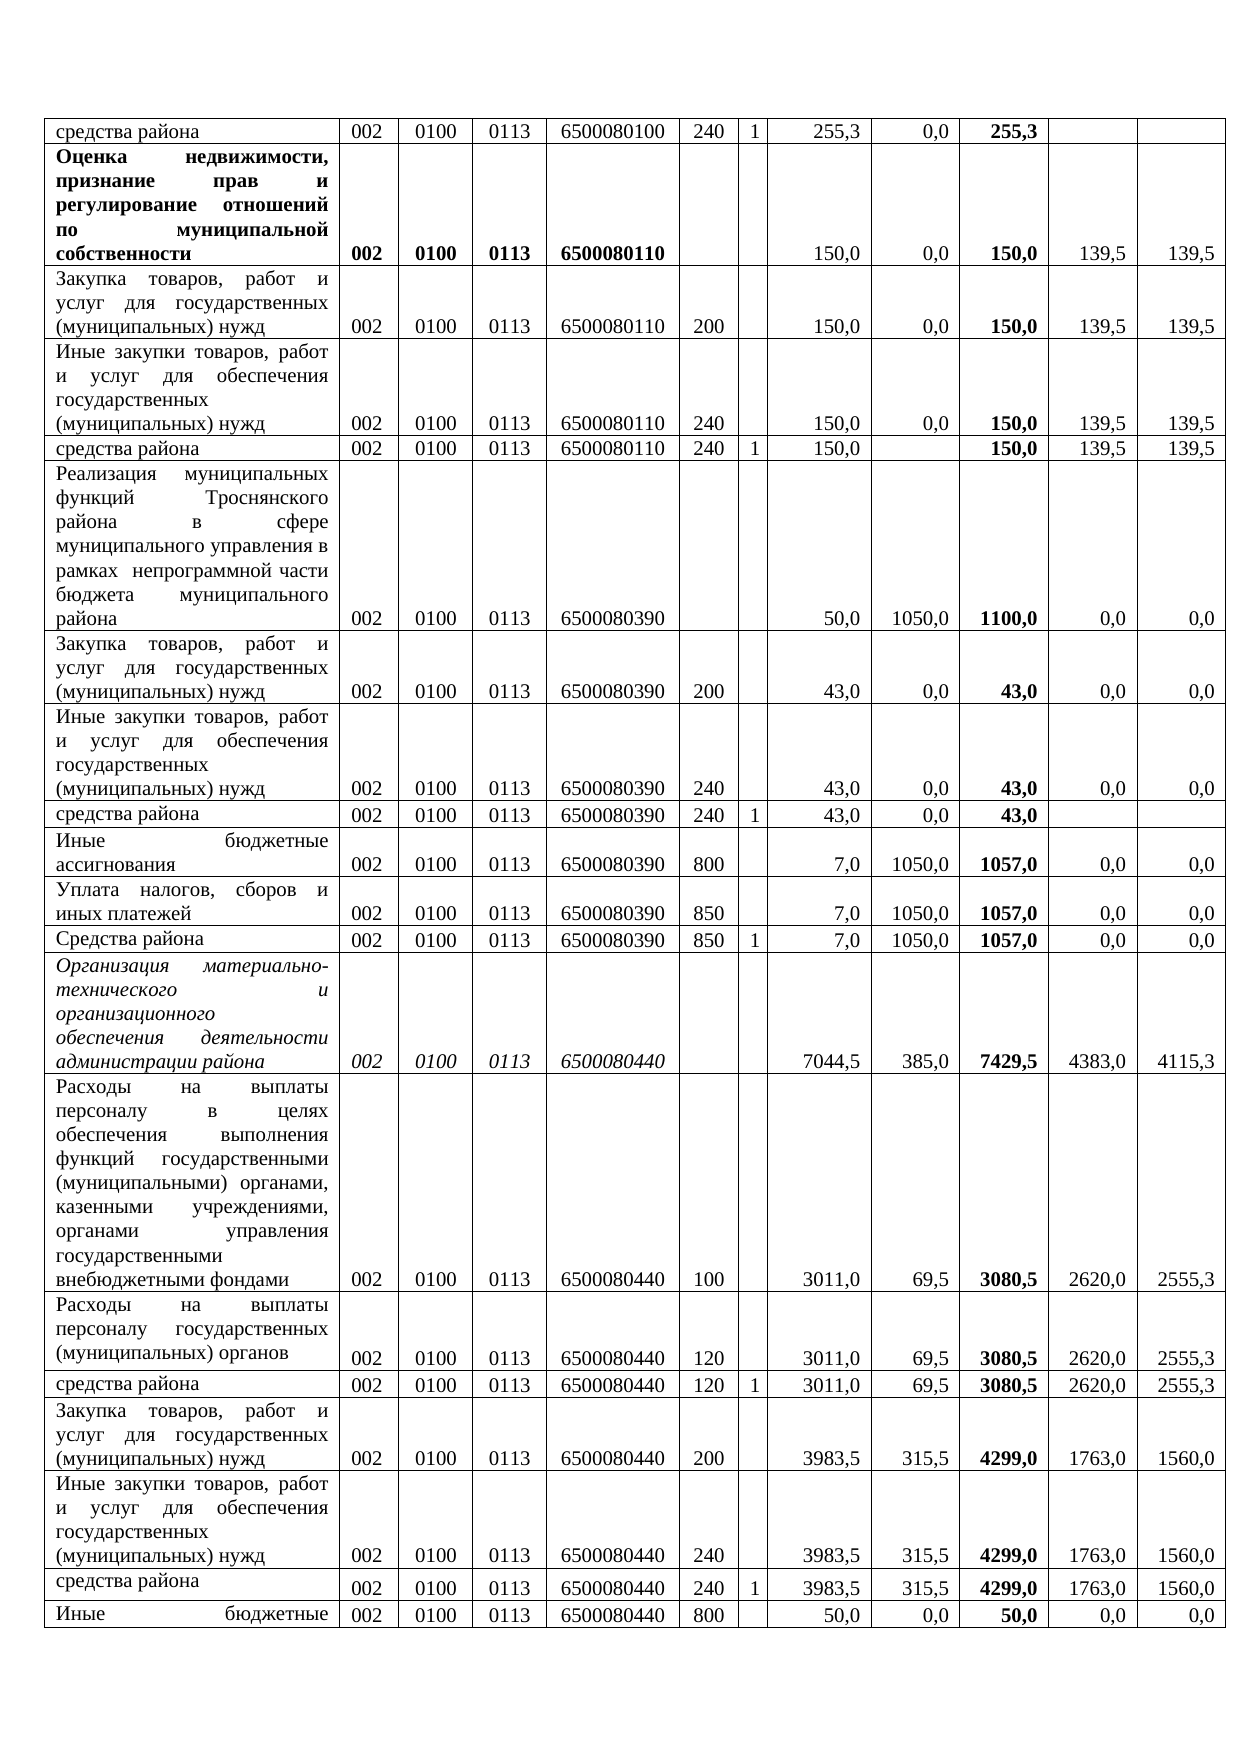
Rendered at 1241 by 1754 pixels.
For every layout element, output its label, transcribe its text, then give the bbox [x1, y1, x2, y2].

table_cell 0100 [399, 1601, 472, 1627]
table_cell 002 [340, 631, 398, 703]
table_cell 4299,0 [960, 1398, 1048, 1470]
table_cell 3011,0 [768, 1292, 871, 1370]
table_cell 0100 [399, 436, 472, 460]
table_cell 50,0 [960, 1601, 1048, 1627]
table_cell 002 [340, 119, 398, 143]
table_cell 0113 [473, 119, 546, 143]
table_cell [739, 144, 767, 264]
table_cell 0,0 [872, 631, 959, 703]
table_cell 200 [680, 631, 738, 703]
table_cell 0113 [473, 1569, 546, 1600]
table_cell 43,0 [960, 704, 1048, 800]
table_cell 0,0 [1049, 828, 1137, 876]
table_cell 3080,5 [960, 1371, 1048, 1397]
table_cell 1050,0 [872, 926, 959, 952]
table_cell 200 [680, 1398, 738, 1470]
table_cell 3011,0 [768, 1074, 871, 1291]
table_cell 1 [739, 1569, 767, 1600]
table_cell 255,3 [960, 119, 1048, 143]
table_cell 43,0 [960, 801, 1048, 827]
table_cell 0100 [399, 1292, 472, 1370]
table_cell 6500080390 [547, 704, 679, 800]
table_cell 1050,0 [872, 461, 959, 630]
table_cell Уплата налогов, сборов и иных платежей [45, 877, 339, 925]
table_cell 3983,5 [768, 1398, 871, 1470]
table_cell [739, 1471, 767, 1567]
table_cell 0,0 [872, 144, 959, 264]
table_cell 0113 [473, 1371, 546, 1397]
table_cell 0,0 [1049, 461, 1137, 630]
table_cell 0100 [399, 266, 472, 338]
table_cell 0100 [399, 119, 472, 143]
table_cell 0100 [399, 704, 472, 800]
table_cell 0113 [473, 877, 546, 925]
table_cell 0,0 [872, 339, 959, 435]
table_cell 1763,0 [1049, 1569, 1137, 1600]
table_cell 3983,5 [768, 1471, 871, 1567]
table_cell 0113 [473, 339, 546, 435]
table_cell 002 [340, 461, 398, 630]
table_cell 0113 [473, 1074, 546, 1291]
table_cell 255,3 [768, 119, 871, 143]
table_cell 120 [680, 1292, 738, 1370]
table_cell 7044,5 [768, 953, 871, 1073]
table_cell [1138, 119, 1225, 143]
table_cell 0,0 [1049, 631, 1137, 703]
table_cell 0100 [399, 801, 472, 827]
table_cell 1 [739, 436, 767, 460]
table_cell 139,5 [1138, 144, 1225, 264]
table_cell 800 [680, 1601, 738, 1627]
table_cell 240 [680, 704, 738, 800]
table_cell 315,5 [872, 1471, 959, 1567]
table_cell 0,0 [1138, 828, 1225, 876]
table_cell 6500080440 [547, 1569, 679, 1600]
table_cell 2555,3 [1138, 1371, 1225, 1397]
table_cell 150,0 [960, 144, 1048, 264]
table_cell 0100 [399, 144, 472, 264]
table_cell [680, 144, 738, 264]
table_cell 139,5 [1049, 339, 1137, 435]
table_cell [739, 704, 767, 800]
table_cell 150,0 [768, 339, 871, 435]
table_cell [872, 436, 959, 460]
table_cell Иные закупки товаров, работ и услуг для обеспечения государственных (муниципальных) нужд [45, 704, 339, 800]
table_cell 43,0 [768, 631, 871, 703]
table_cell 6500080390 [547, 461, 679, 630]
table_cell 7,0 [768, 926, 871, 952]
table_cell 0100 [399, 1569, 472, 1600]
table_cell средства района [45, 1371, 339, 1397]
table_cell 139,5 [1049, 266, 1137, 338]
table_cell 69,5 [872, 1074, 959, 1291]
table_cell 0113 [473, 144, 546, 264]
table_cell 0113 [473, 436, 546, 460]
table_cell 0,0 [872, 266, 959, 338]
table_cell 6500080110 [547, 339, 679, 435]
table_cell Расходы на выплаты персоналу государственных (муниципальных) органов [45, 1292, 339, 1370]
table_cell 002 [340, 877, 398, 925]
table_cell [739, 1074, 767, 1291]
table_cell 0100 [399, 953, 472, 1073]
table_cell 850 [680, 926, 738, 952]
table_cell 4383,0 [1049, 953, 1137, 1073]
table_cell 139,5 [1138, 266, 1225, 338]
table_cell 3080,5 [960, 1292, 1048, 1370]
table_cell 2555,3 [1138, 1292, 1225, 1370]
table_cell 002 [340, 339, 398, 435]
table_cell [739, 266, 767, 338]
table_cell Закупка товаров, работ и услуг для государственных (муниципальных) нужд [45, 266, 339, 338]
table_cell 6500080440 [547, 1601, 679, 1627]
table_cell 002 [340, 828, 398, 876]
table_cell 850 [680, 877, 738, 925]
table_cell средства района [45, 119, 339, 143]
table_cell 4299,0 [960, 1471, 1048, 1567]
table_cell 6500080110 [547, 436, 679, 460]
table_cell 1100,0 [960, 461, 1048, 630]
table_cell 002 [340, 704, 398, 800]
table_cell 3080,5 [960, 1074, 1048, 1291]
table_cell 1 [739, 119, 767, 143]
table_cell 800 [680, 828, 738, 876]
table_cell [739, 339, 767, 435]
table_cell 1763,0 [1049, 1398, 1137, 1470]
table_cell 240 [680, 1471, 738, 1567]
table_cell 1560,0 [1138, 1398, 1225, 1470]
table_cell 0100 [399, 631, 472, 703]
table_cell 1057,0 [960, 877, 1048, 925]
table_cell 002 [340, 926, 398, 952]
table_cell 7429,5 [960, 953, 1048, 1073]
table_cell [739, 631, 767, 703]
table_cell 0113 [473, 631, 546, 703]
table_cell 1057,0 [960, 828, 1048, 876]
table_cell 0100 [399, 828, 472, 876]
table_cell 1 [739, 1371, 767, 1397]
table_cell 200 [680, 266, 738, 338]
table_cell 0113 [473, 828, 546, 876]
table_cell 2620,0 [1049, 1292, 1137, 1370]
table_cell [1049, 801, 1137, 827]
table_cell 0,0 [1049, 1601, 1137, 1627]
table_cell 43,0 [768, 704, 871, 800]
table_cell 0100 [399, 339, 472, 435]
table_cell 002 [340, 953, 398, 1073]
table_cell 2555,3 [1138, 1074, 1225, 1291]
table_cell 0113 [473, 704, 546, 800]
table_cell 6500080110 [547, 144, 679, 264]
table_cell 2620,0 [1049, 1371, 1137, 1397]
table_cell 002 [340, 1471, 398, 1567]
table_cell 50,0 [768, 1601, 871, 1627]
table_cell Расходы на выплаты персоналу в целях обеспечения выполнения функций государственными (муниципальными) органами, казенными учреждениями, органами управления государственными внебюджетными фондами [45, 1074, 339, 1291]
table_cell 1560,0 [1138, 1471, 1225, 1567]
table_cell 0113 [473, 1398, 546, 1470]
table_cell Оценка недвижимости, признание прав и регулирование отношений по муниципальной собственности [45, 144, 339, 264]
table_cell 1050,0 [872, 877, 959, 925]
table_cell [739, 877, 767, 925]
table_cell 150,0 [768, 144, 871, 264]
table_cell 69,5 [872, 1371, 959, 1397]
table_cell 002 [340, 1074, 398, 1291]
table_cell 3011,0 [768, 1371, 871, 1397]
table_cell Иные закупки товаров, работ и услуг для обеспечения государственных (муниципальных) нужд [45, 339, 339, 435]
table_cell 0,0 [1138, 631, 1225, 703]
table_cell 1057,0 [960, 926, 1048, 952]
table_cell [680, 953, 738, 1073]
table_cell 002 [340, 1292, 398, 1370]
table_cell 0113 [473, 953, 546, 1073]
table_cell 002 [340, 1371, 398, 1397]
table_cell 0100 [399, 461, 472, 630]
table_cell 002 [340, 266, 398, 338]
table_cell [1138, 801, 1225, 827]
table_cell Средства района [45, 926, 339, 952]
table_cell [739, 1398, 767, 1470]
table_cell 0,0 [1049, 926, 1137, 952]
table_cell 6500080390 [547, 828, 679, 876]
table_cell 0,0 [1138, 461, 1225, 630]
table_cell 0100 [399, 1471, 472, 1567]
table_cell 315,5 [872, 1398, 959, 1470]
table_cell 6500080390 [547, 926, 679, 952]
table_cell Иные бюджетные ассигнования [45, 828, 339, 876]
table_cell 6500080440 [547, 1398, 679, 1470]
table_cell средства района [45, 1569, 339, 1600]
table_cell 139,5 [1138, 339, 1225, 435]
table_cell 0,0 [1138, 704, 1225, 800]
table_cell 139,5 [1049, 436, 1137, 460]
table_cell 0113 [473, 1471, 546, 1567]
table_cell 240 [680, 119, 738, 143]
table_cell средства района [45, 436, 339, 460]
table_cell [739, 828, 767, 876]
table_cell 6500080100 [547, 119, 679, 143]
table_cell средства района [45, 801, 339, 827]
table_cell 002 [340, 436, 398, 460]
table_cell 7,0 [768, 877, 871, 925]
table_cell 0100 [399, 926, 472, 952]
table_cell 0100 [399, 877, 472, 925]
table_cell 240 [680, 801, 738, 827]
table_cell Реализация муниципальных функций Троснянского района в сфере муниципального управления в рамках непрограммной части бюджета муниципального района [45, 461, 339, 630]
table_cell 69,5 [872, 1292, 959, 1370]
table_cell 6500080110 [547, 266, 679, 338]
table_cell 6500080390 [547, 801, 679, 827]
table_cell Иные закупки товаров, работ и услуг для обеспечения государственных (муниципальных) нужд [45, 1471, 339, 1567]
table_cell 315,5 [872, 1569, 959, 1600]
table_cell 0,0 [1138, 877, 1225, 925]
table_cell 6500080440 [547, 1471, 679, 1567]
table_cell 0100 [399, 1398, 472, 1470]
table_cell 240 [680, 339, 738, 435]
table_cell 0100 [399, 1074, 472, 1291]
table_cell 002 [340, 144, 398, 264]
table_cell 0113 [473, 461, 546, 630]
table_cell 4115,3 [1138, 953, 1225, 1073]
table_cell 0,0 [1049, 877, 1137, 925]
table_cell 139,5 [1138, 436, 1225, 460]
table_cell 0113 [473, 1601, 546, 1627]
table_cell 002 [340, 1569, 398, 1600]
table_cell 50,0 [768, 461, 871, 630]
table_cell 43,0 [768, 801, 871, 827]
table_cell 43,0 [960, 631, 1048, 703]
table_cell 150,0 [960, 266, 1048, 338]
table_cell 240 [680, 436, 738, 460]
table_cell 1 [739, 926, 767, 952]
table_cell 6500080390 [547, 631, 679, 703]
table_cell 6500080440 [547, 1292, 679, 1370]
table_cell 6500080440 [547, 953, 679, 1073]
table_cell 6500080440 [547, 1371, 679, 1397]
table_cell 1560,0 [1138, 1569, 1225, 1600]
table_cell 0,0 [1049, 704, 1137, 800]
table_cell 0,0 [1138, 926, 1225, 952]
table_cell 3983,5 [768, 1569, 871, 1600]
table_cell 150,0 [768, 266, 871, 338]
table_cell 0113 [473, 1292, 546, 1370]
table_cell 7,0 [768, 828, 871, 876]
table_cell [739, 461, 767, 630]
table_cell 4299,0 [960, 1569, 1048, 1600]
table_cell 240 [680, 1569, 738, 1600]
table_cell Закупка товаров, работ и услуг для государственных (муниципальных) нужд [45, 1398, 339, 1470]
table_cell 0100 [399, 1371, 472, 1397]
table_cell 002 [340, 801, 398, 827]
table_cell 0,0 [872, 119, 959, 143]
table_cell 6500080440 [547, 1074, 679, 1291]
table_cell 0113 [473, 926, 546, 952]
table_cell 150,0 [960, 436, 1048, 460]
table_cell [1049, 119, 1137, 143]
table_cell [739, 1601, 767, 1627]
table_cell 0,0 [872, 704, 959, 800]
table_cell 6500080390 [547, 877, 679, 925]
table_cell 1050,0 [872, 828, 959, 876]
table_cell [680, 461, 738, 630]
table_cell 2620,0 [1049, 1074, 1137, 1291]
table_cell 0,0 [1138, 1601, 1225, 1627]
table_cell 150,0 [768, 436, 871, 460]
table_cell 100 [680, 1074, 738, 1291]
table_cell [45, 1601, 339, 1627]
table_cell 1 [739, 801, 767, 827]
table_cell [739, 1292, 767, 1370]
table_cell [739, 953, 767, 1073]
table_cell 385,0 [872, 953, 959, 1073]
table_cell 0,0 [872, 801, 959, 827]
table_cell 139,5 [1049, 144, 1137, 264]
table_cell 0113 [473, 801, 546, 827]
table_cell 0113 [473, 266, 546, 338]
table_cell 1763,0 [1049, 1471, 1137, 1567]
table_cell 120 [680, 1371, 738, 1397]
table_cell 002 [340, 1398, 398, 1470]
table_cell 002 [340, 1601, 398, 1627]
table_cell 0,0 [872, 1601, 959, 1627]
table_cell 150,0 [960, 339, 1048, 435]
table_cell Закупка товаров, работ и услуг для государственных (муниципальных) нужд [45, 631, 339, 703]
table_cell Организация материально-технического и организационного обеспечения деятельности администрации района [45, 953, 339, 1073]
